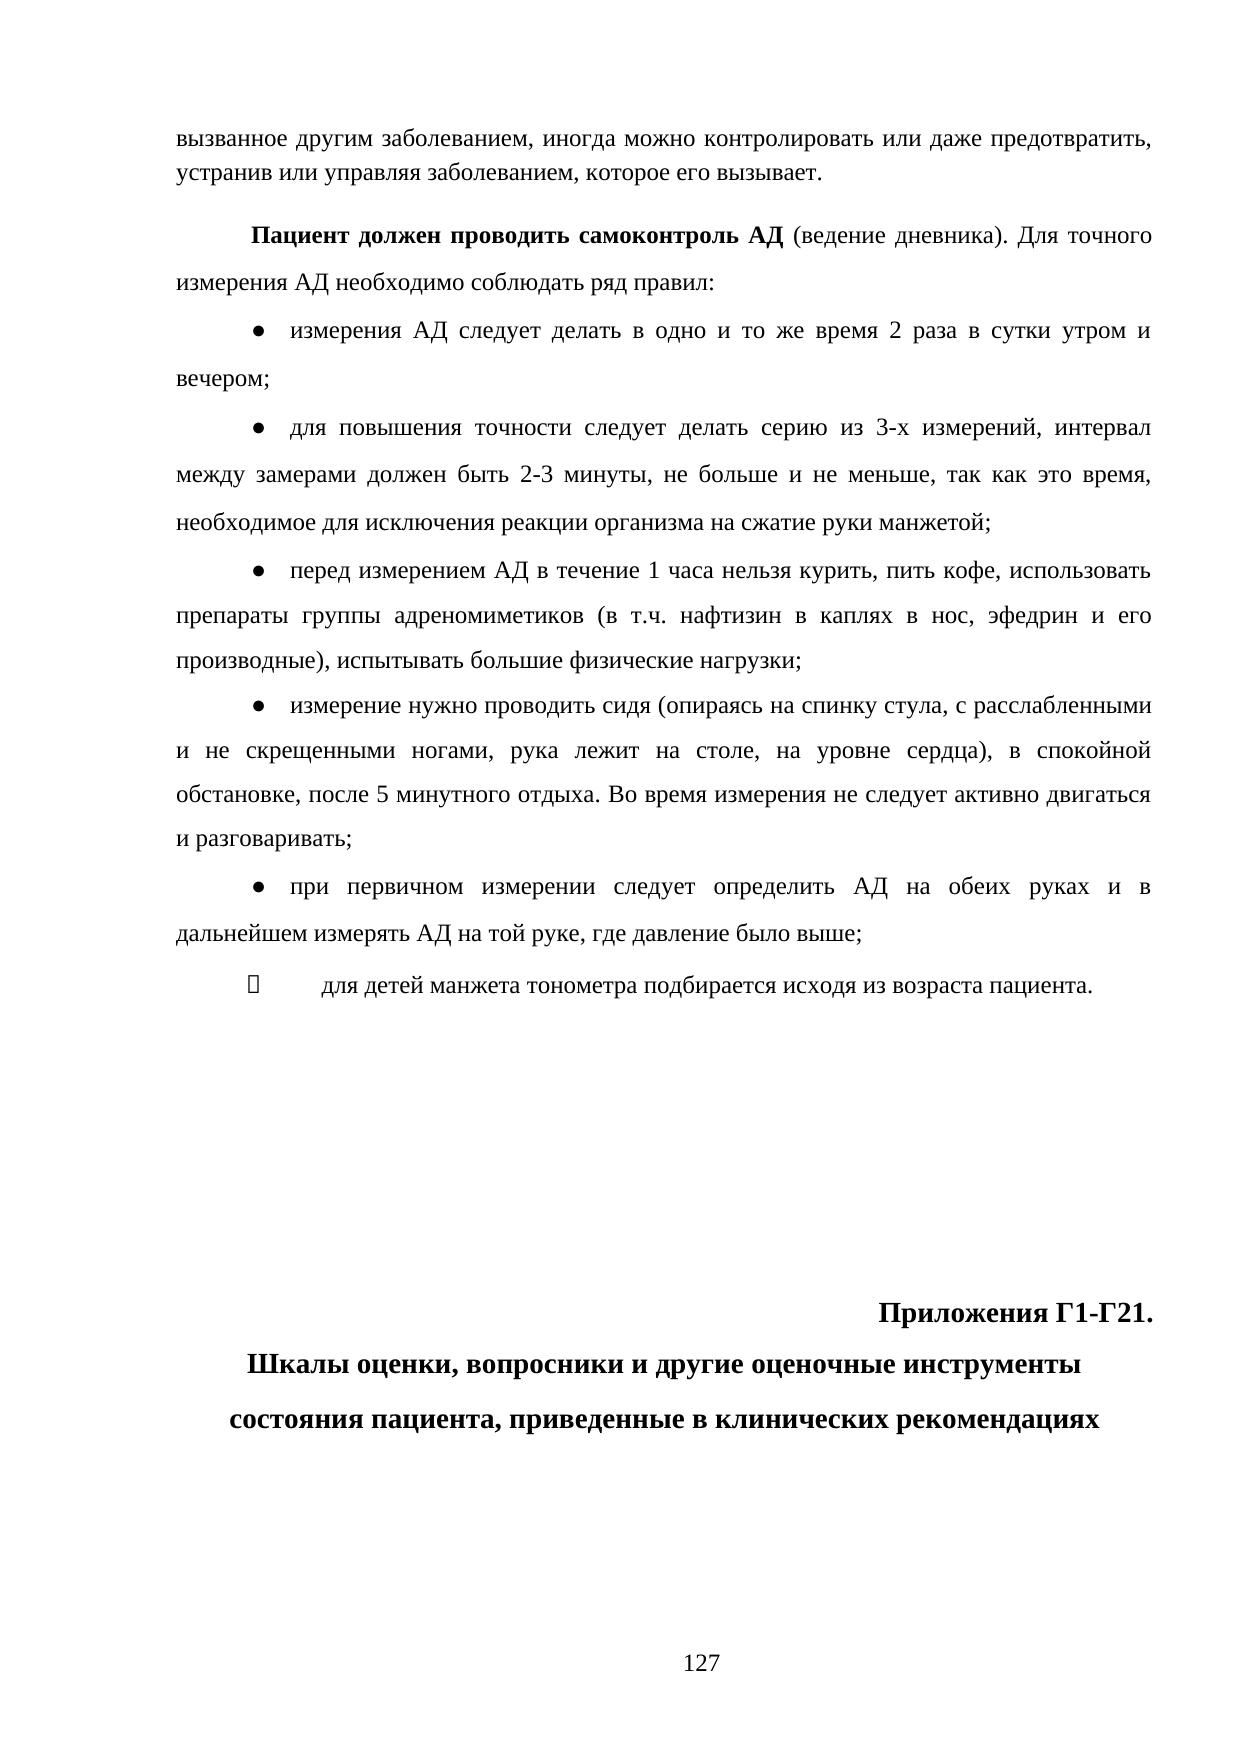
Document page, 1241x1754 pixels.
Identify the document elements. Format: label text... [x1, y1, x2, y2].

text  для детей манжета тонометра подбирается исходя из возраста пациента. [140, 966, 1159, 1001]
text Приложения Г1-Г21. [140, 1296, 1153, 1329]
list при первичном измерении следует определить АД на обеих руках и в дальнейшем измерять АД на той руке, где давление было выше; [176, 871, 1152, 947]
text Пациент должен проводить самоконтроль АД (ведение дневника). Для точного измерения АД необходимо соблюдать ряд правил: [176, 220, 1152, 296]
list измерение нужно проводить сидя (опираясь на спинку стула, с расслабленными и не скрещенными ногами, рука лежит на столе, на уровне сердца), в спокойной обстановке, после 5 минутного отдыха. Во время измерения не следует активно двигаться и разговаривать; [176, 691, 1152, 852]
list измерения АД следует делать в одно и то же время 2 раза в сутки утром и вечером; [176, 316, 1152, 392]
list для повышения точности следует делать серию из 3-х измерений, интервал между замерами должен быть 2-3 минуты, не больше и не меньше, так как это время, необходимое для исключения реакции организма на сжатие руки манжетой; [176, 412, 1152, 536]
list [176, 123, 1152, 186]
list перед измерением АД в течение 1 часа нельзя курить, пить кофе, использовать препараты группы адреномиметиков (в т.ч. нафтизин в каплях в нос, эфедрин и его производные), испытывать большие физические нагрузки; [176, 555, 1152, 674]
subtitle Шкалы оценки, вопросники и другие оценочные инструменты состояния пациента, приведенные в клинических рекомендациях [229, 1346, 1159, 1435]
